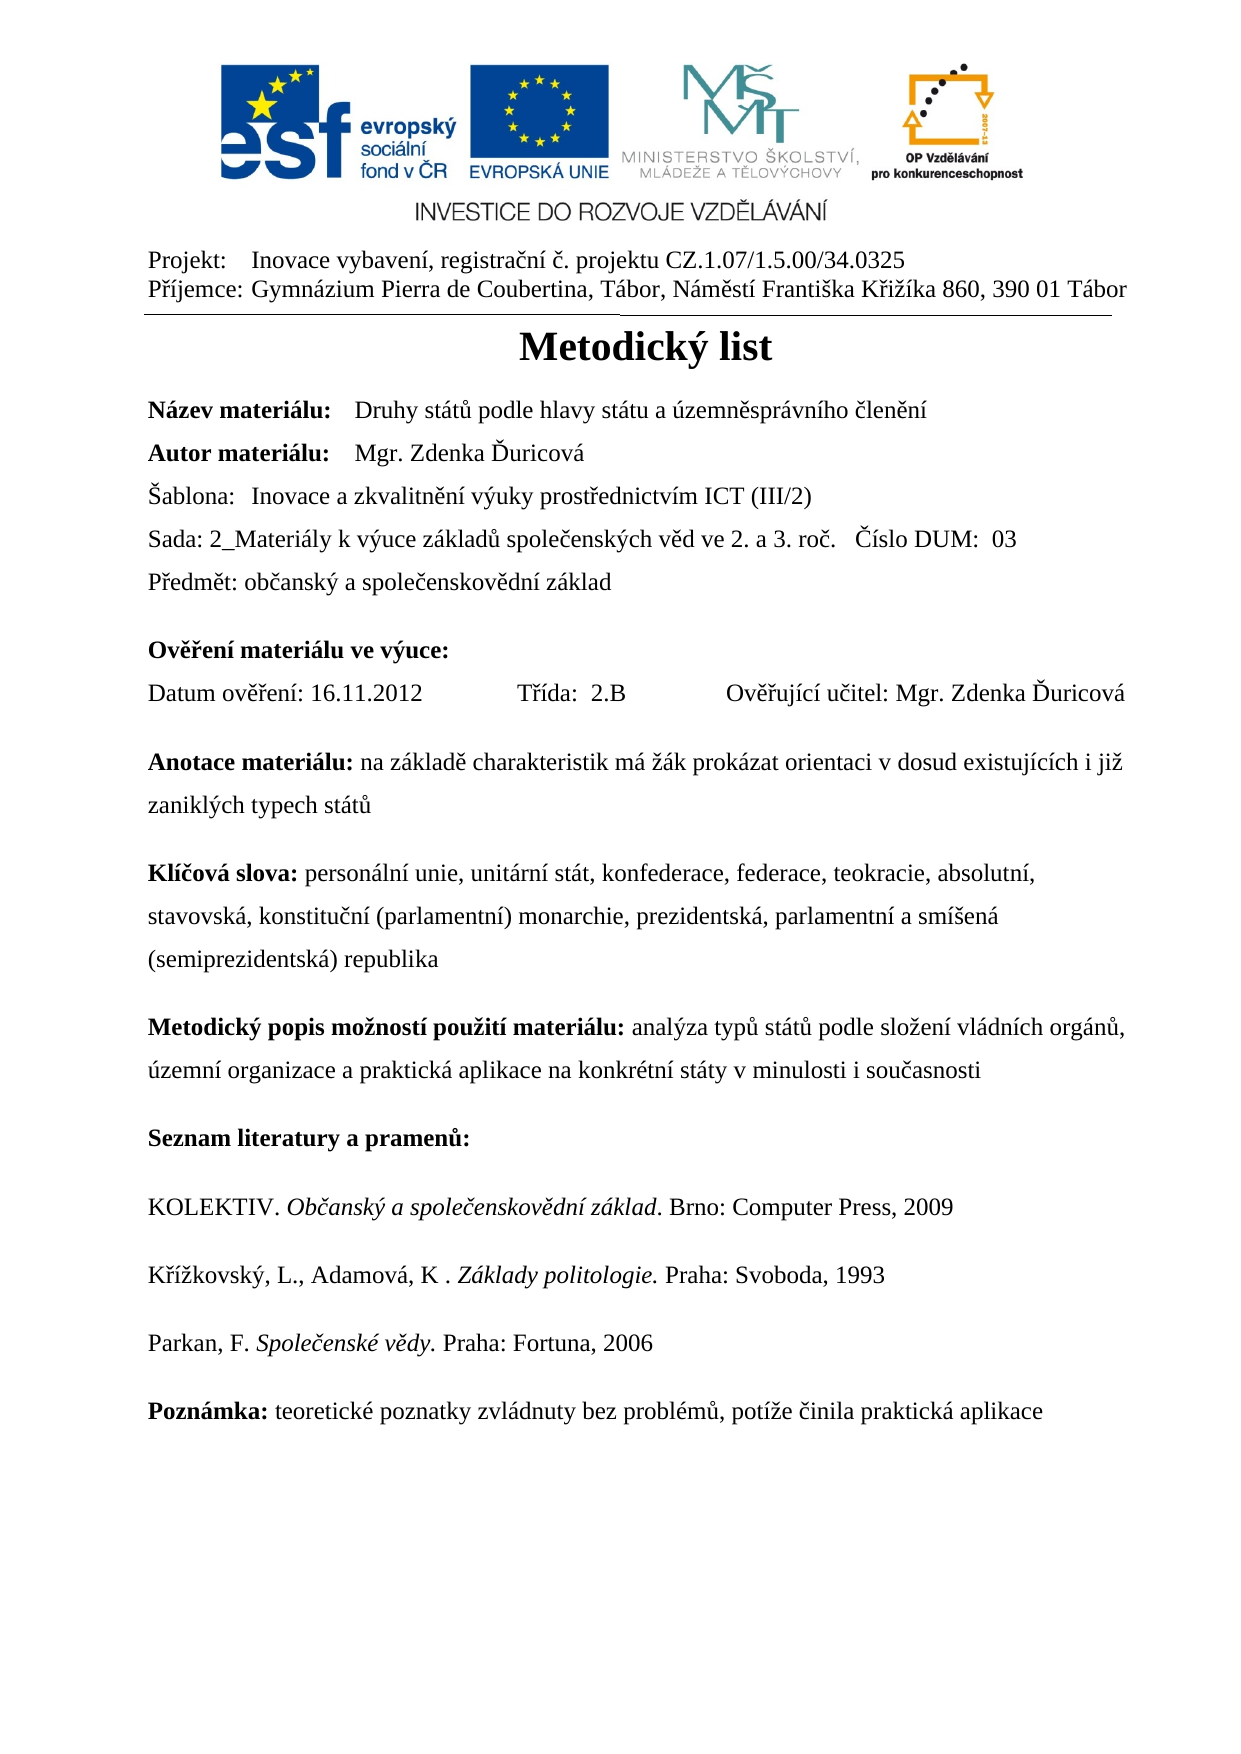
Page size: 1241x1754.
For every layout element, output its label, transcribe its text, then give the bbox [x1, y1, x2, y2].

text Metodický list [148, 322, 1144, 370]
picture [217, 62, 1029, 224]
text Anotace materiálu: na základě charakteristik má žák prokázat orientaci v dosud existujících i již zaniklých typech států [148, 747, 1144, 818]
text Křížkovský, L., Adamová, K . Základy politologie. Praha: Svoboda, 1993 [148, 1260, 1144, 1288]
text Datum ověření: 16.11.2012 Třída: 2.B Ověřující učitel: Mgr. Zdenka Ďuricová [148, 678, 1144, 707]
text Sada: 2_Materiály k výuce základů společenských věd ve 2. a 3. roč. Číslo DUM: 03 Předmět: občanský a společenskovědní základ [148, 524, 1144, 596]
text Poznámka: teoretické poznatky zvládnuty bez problémů, potíže činila praktická aplikace [148, 1396, 1144, 1425]
text Klíčová slova: personální unie, unitární stát, konfederace, federace, teokracie, absolutní, stavovská, konstituční (parlamentní) monarchie, prezidentská, parlamentní a smíšená (semiprezidentská) republika [148, 858, 1144, 973]
text Autor materiálu: Mgr. Zdenka Ďuricová [148, 438, 1144, 467]
text Metodický popis možností použití materiálu: analýza typů států podle složení vládních orgánů, územní organizace a praktická aplikace na konkrétní státy v minulosti i současnosti [148, 1012, 1144, 1084]
text KOLEKTIV. Občanský a společenskovědní základ. Brno: Computer Press, 2009 [148, 1192, 1144, 1220]
text Název materiálu: Druhy států podle hlavy státu a územněsprávního členění [148, 395, 1144, 423]
text Šablona: Inovace a zkvalitnění výuky prostřednictvím ICT (III/2) [148, 481, 1144, 510]
text Ověření materiálu ve výuce: [148, 635, 1144, 664]
text Parkan, F. Společenské vědy. Praha: Fortuna, 2006 [148, 1328, 1144, 1357]
text Seznam literatury a pramenů: [148, 1123, 1144, 1152]
